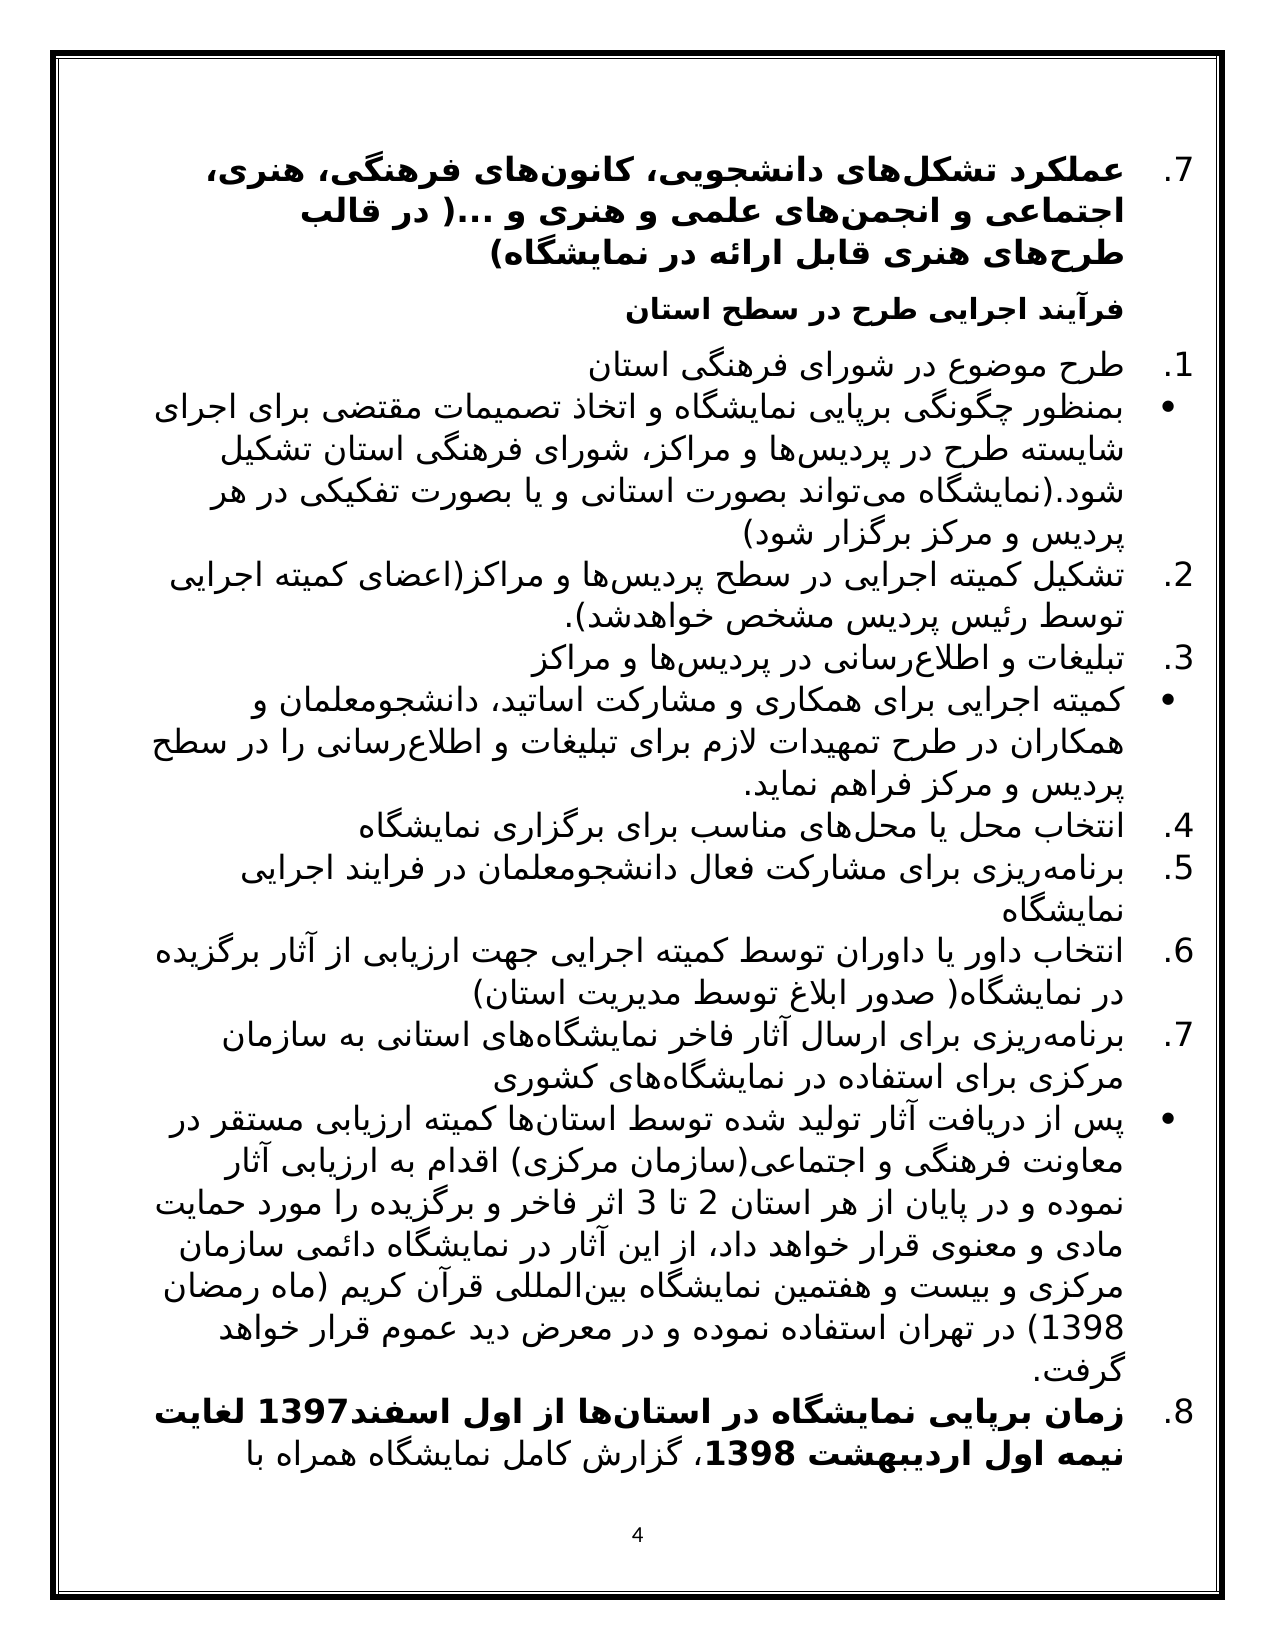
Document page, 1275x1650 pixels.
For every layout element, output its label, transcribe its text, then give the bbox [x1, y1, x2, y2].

list عملکرد تشکل‌های دانشجویی، کانون‌های فرهنگی، هنری، اجتماعی و انجمن‌های علمی و هنری و ...( در قالب طرح‌های هنری قابل ارائه در نمایشگاه) [150, 150, 1162, 273]
text فرآیند اجرایی طرح در سطح استان [150, 292, 1125, 326]
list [150, 1392, 1162, 1473]
list طرح موضوع در شورای فرهنگی استان [150, 346, 1162, 384]
list تشکیل کمیته اجرایی در سطح پردیس‌ها و مراکز(اعضای کمیته اجرایی توسط رئیس پردیس مشخص خواهدشد). [150, 555, 1162, 636]
list کمیته اجرایی برای همکاری و مشارکت اساتید، دانشجومعلمان و همکاران در طرح تمهیدات لازم برای تبلیغات و اطلاع‌رسانی را در سطح پردیس و مرکز فراهم نماید. [150, 681, 1162, 803]
list بمنظور چگونگی برپایی نمایشگاه و اتخاذ تصمیمات مقتضی برای اجرای شایسته طرح در پردیس‌ها و مراکز، شورای فرهنگی استان تشکیل شود.(نمایشگاه می‌تواند بصورت استانی و یا بصورت تفکیکی در هر پردیس و مرکز برگزار شود) [150, 387, 1162, 552]
list پس از دریافت آثار تولید شده توسط استان‌ها کمیته ارزیابی مستقر در معاونت فرهنگی و اجتماعی(سازمان مرکزی) اقدام به ارزیابی آثار نموده و در پایان از هر استان 2 تا 3 اثر فاخر و برگزیده را مورد حمایت مادی و معنوی قرار خواهد داد، از این آثار در نمایشگاه دائمی سازمان مرکزی و بیست و هفتمین نمایشگاه بین‌المللی قرآن کریم (ماه رمضان 1398) در تهران استفاده نموده و در معرض دید عموم قرار خواهد گرفت. [150, 1099, 1162, 1389]
list انتخاب داور یا داوران توسط کمیته اجرایی جهت ارزیابی از آثار برگزیده در نمایشگاه( صدور ابلاغ توسط مدیریت استان) [150, 932, 1162, 1013]
list برنامه‌ریزی برای مشارکت فعال دانشجومعلمان در فرایند اجرایی نمایشگاه [150, 848, 1162, 929]
list برنامه‌ریزی برای ارسال آثار فاخر نمایشگاه‌های استانی به سازمان مرکزی برای استفاده در نمایشگاه‌های کشوری [150, 1016, 1162, 1096]
list انتخاب محل یا محل‌های مناسب برای برگزاری نمایشگاه [150, 806, 1162, 845]
list تبلیغات و اطلاع‌رسانی در پردیس‌ها و مراکز [150, 639, 1162, 678]
